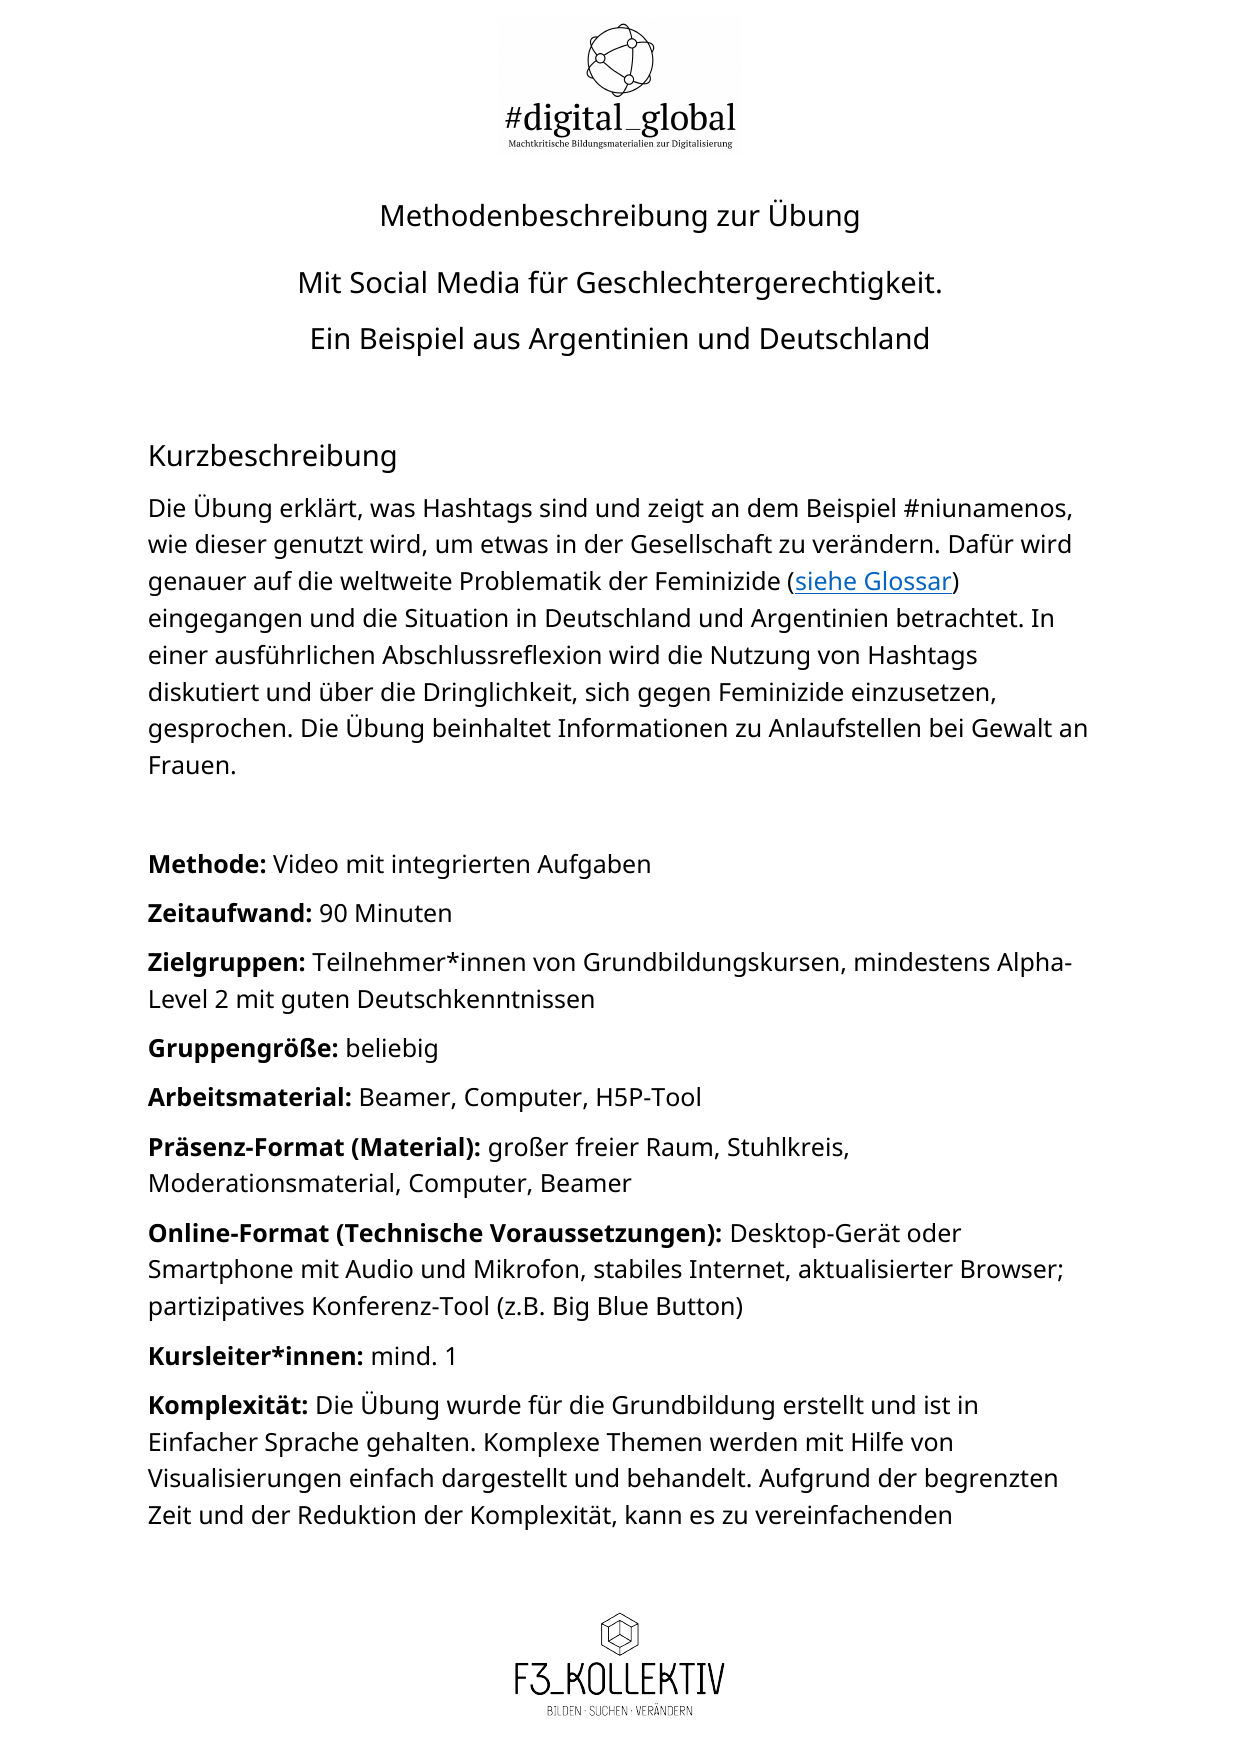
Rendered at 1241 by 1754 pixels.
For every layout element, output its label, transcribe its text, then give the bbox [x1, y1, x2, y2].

text Arbeitsmaterial: Beamer, Computer, H5P-Tool [148, 1080, 1093, 1114]
text Online-Format (Technische Voraussetzungen): Desktop-Gerät oder Smartphone mit Audio und Mikrofon, stabiles Internet, aktualisierter Browser; partizipatives Konferenz-Tool (z.B. Big Blue Button) [148, 1215, 1093, 1323]
subtitle Kurzbeschreibung [148, 435, 1093, 475]
subtitle Mit Social Media für Geschlechtergerechtigkeit. [148, 263, 1093, 302]
text Ein Beispiel aus Argentinien und Deutschland [148, 318, 1093, 358]
picture [509, 1607, 731, 1722]
text Methode: Video mit integrierten Aufgaben [148, 846, 1093, 880]
text Die Übung erklärt, was Hashtags sind und zeigt an dem Beispiel #niunamenos, wie dieser genutzt wird, um etwas in der Gesellschaft zu verändern. Dafür wird genauer auf die weltweite Problematik der Feminizide (siehe Glossar) eingegangen und die Situation in Deutschland und Argentinien betrachtet. In einer ausführlichen Abschlussreflexion wird die Nutzung von Hashtags diskutiert und über die Dringlichkeit, sich gegen Feminizide einzusetzen, gesprochen. Die Übung beinhaltet Informationen zu Anlaufstellen bei Gewalt an Frauen. [148, 490, 1093, 782]
text Zielgruppen: Teilnehmer*innen von Grundbildungskursen, mindestens Alpha-Level 2 mit guten Deutschkenntnissen [148, 945, 1093, 1016]
text Kursleiter*innen: mind. 1 [148, 1338, 1093, 1372]
text Gruppengröße: beliebig [148, 1031, 1093, 1065]
text Präsenz-Format (Material): großer freier Raum, Stuhlkreis, Moderationsmaterial, Computer, Beamer [148, 1129, 1093, 1200]
text Methodenbeschreibung zur Übung [148, 195, 1093, 234]
picture [498, 17, 743, 155]
text Zeitaufwand: 90 Minuten [148, 896, 1093, 929]
